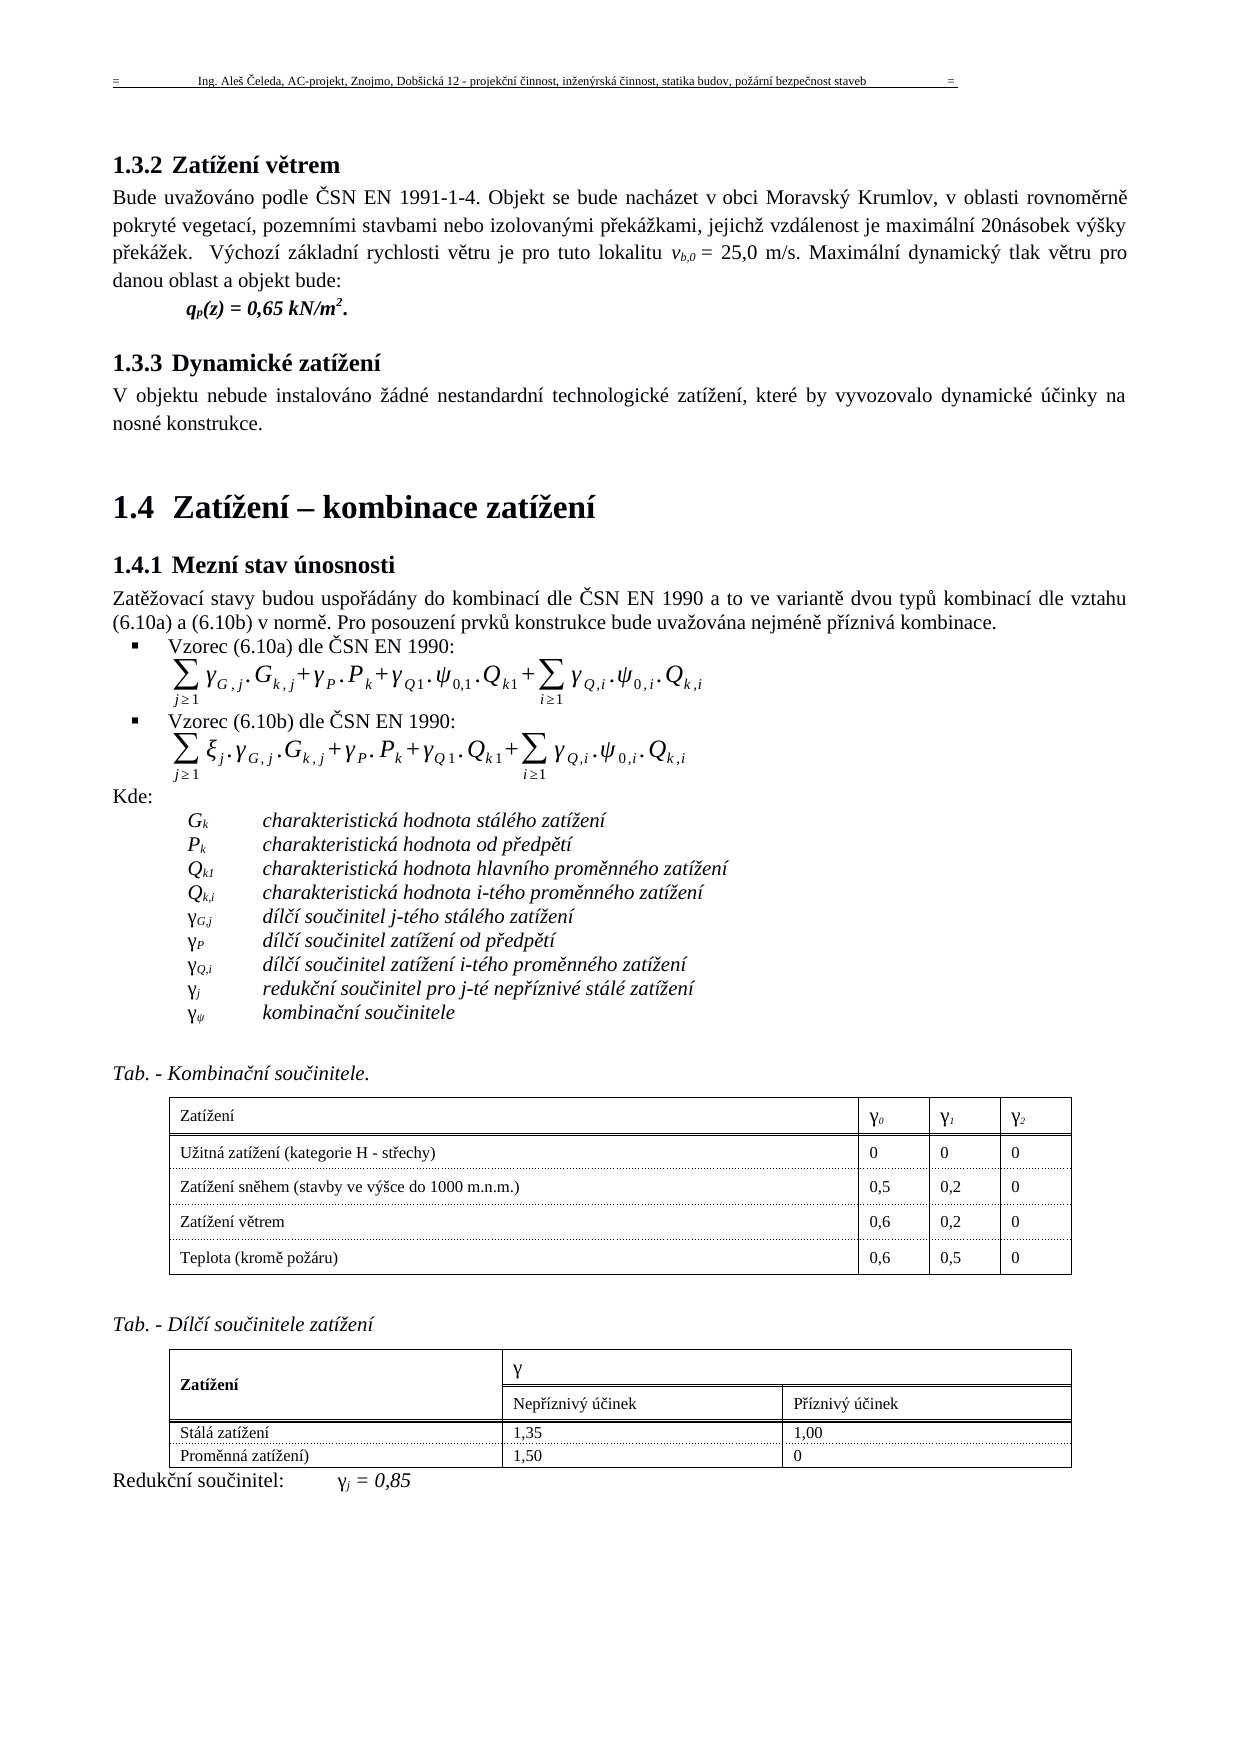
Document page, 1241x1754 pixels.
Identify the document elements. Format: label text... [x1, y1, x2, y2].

text V objektu nebude instalováno žádné nestandardní technologické zatížení, které by vyvozovalo dynamické účinky na nosné konstrukce. [112, 383, 1128, 435]
text γQ,i dílčí součinitel zatížení i-tého proměnného zatížení [112, 952, 1128, 976]
text Zatížení – kombinace zatížení [112, 487, 1128, 526]
table_cell 0,5 [930, 1239, 1000, 1274]
table_cell 0,5 [859, 1168, 929, 1203]
text Qk1 charakteristická hodnota hlavního proměnného zatížení [112, 856, 1128, 880]
text qp(z) = 0,65 kN/m2. [112, 295, 1128, 319]
table_cell 0 [1001, 1239, 1071, 1274]
table_cell 0,6 [859, 1204, 929, 1239]
text Tab. - Kombinační součinitele. [112, 1061, 1128, 1085]
table_header γ2 [1001, 1098, 1071, 1133]
table_cell Proměnná zatížení) [170, 1443, 502, 1467]
text Tab. - Dílčí součinitele zatížení [112, 1312, 1128, 1336]
text Redukční součinitel: γj = 0,85 [112, 1468, 1128, 1492]
table_cell 1,50 [503, 1443, 782, 1467]
text γj redukční součinitel pro j-té nepříznivé stálé zatížení [112, 976, 1128, 1000]
text Qk,i charakteristická hodnota i-tého proměnného zatížení [112, 880, 1128, 904]
text Kde: [112, 783, 1128, 808]
table_header Zatížení [170, 1350, 502, 1419]
text Dynamické zatížení [112, 348, 1128, 377]
table_cell 0,2 [930, 1204, 1000, 1239]
table_cell 0 [930, 1136, 1000, 1168]
table_cell Zatížení větrem [170, 1204, 858, 1239]
table_cell Užitná zatížení (kategorie H - střechy) [170, 1136, 858, 1168]
text Bude uvažováno podle ČSN EN 1991-1-4. Objekt se bude nacházet v obci Moravský Krumlov, v oblasti rovnoměrně pokryté vegetací, pozemními stavbami nebo izolovanými překážkami, jejichž vzdálenost je maximální 20násobek výšky překážek. Výchozí základní rychlosti větru je pro tuto lokalitu vb,0 = 25,0 m/s. Maximální dynamický tlak větru pro danou oblast a objekt bude: [112, 185, 1128, 292]
table_cell 0 [1001, 1204, 1071, 1239]
list Vzorec (6.10a) dle ČSN EN 1990: [130, 634, 1128, 658]
table_header Zatížení [170, 1098, 858, 1133]
text γψ kombinační součinitele [112, 1000, 1128, 1024]
table_cell Teplota (kromě požáru) [170, 1239, 858, 1274]
table_cell Zatížení sněhem (stavby ve výšce do 1000 m.n.m.) [170, 1168, 858, 1203]
text Mezní stav únosnosti [112, 551, 1128, 579]
table_header γ1 [930, 1098, 1000, 1133]
table_cell 0 [1001, 1136, 1071, 1168]
text Zatížení větrem [112, 150, 1128, 179]
table_cell 0 [859, 1136, 929, 1168]
table_cell 0,6 [859, 1239, 929, 1274]
table_header γ0 [859, 1098, 929, 1133]
table_cell Nepříznivý účinek [503, 1387, 782, 1419]
list Vzorec (6.10b) dle ČSN EN 1990: [130, 709, 1128, 733]
table_cell Příznivý účinek [783, 1387, 1071, 1419]
text γP dílčí součinitel zatížení od předpětí [112, 928, 1128, 952]
table_cell 0,2 [930, 1168, 1000, 1203]
text Pk charakteristická hodnota od předpětí [112, 832, 1128, 856]
text Zatěžovací stavy budou uspořádány do kombinací dle ČSN EN 1990 a to ve variantě dvou typů kombinací dle vztahu (6.10a) a (6.10b) v normě. Pro posouzení prvků konstrukce bude uvažována nejméně příznivá kombinace. [112, 586, 1128, 634]
text Gk charakteristická hodnota stálého zatížení [112, 808, 1128, 832]
table_cell 1,35 [503, 1423, 782, 1443]
table_cell 0 [1001, 1168, 1071, 1203]
table_cell 0 [783, 1443, 1071, 1467]
table_cell Stálá zatížení [170, 1423, 502, 1443]
table_header γ [503, 1350, 1071, 1384]
text γG,j dílčí součinitel j-tého stálého zatížení [112, 904, 1128, 928]
table_cell 1,00 [783, 1423, 1071, 1443]
